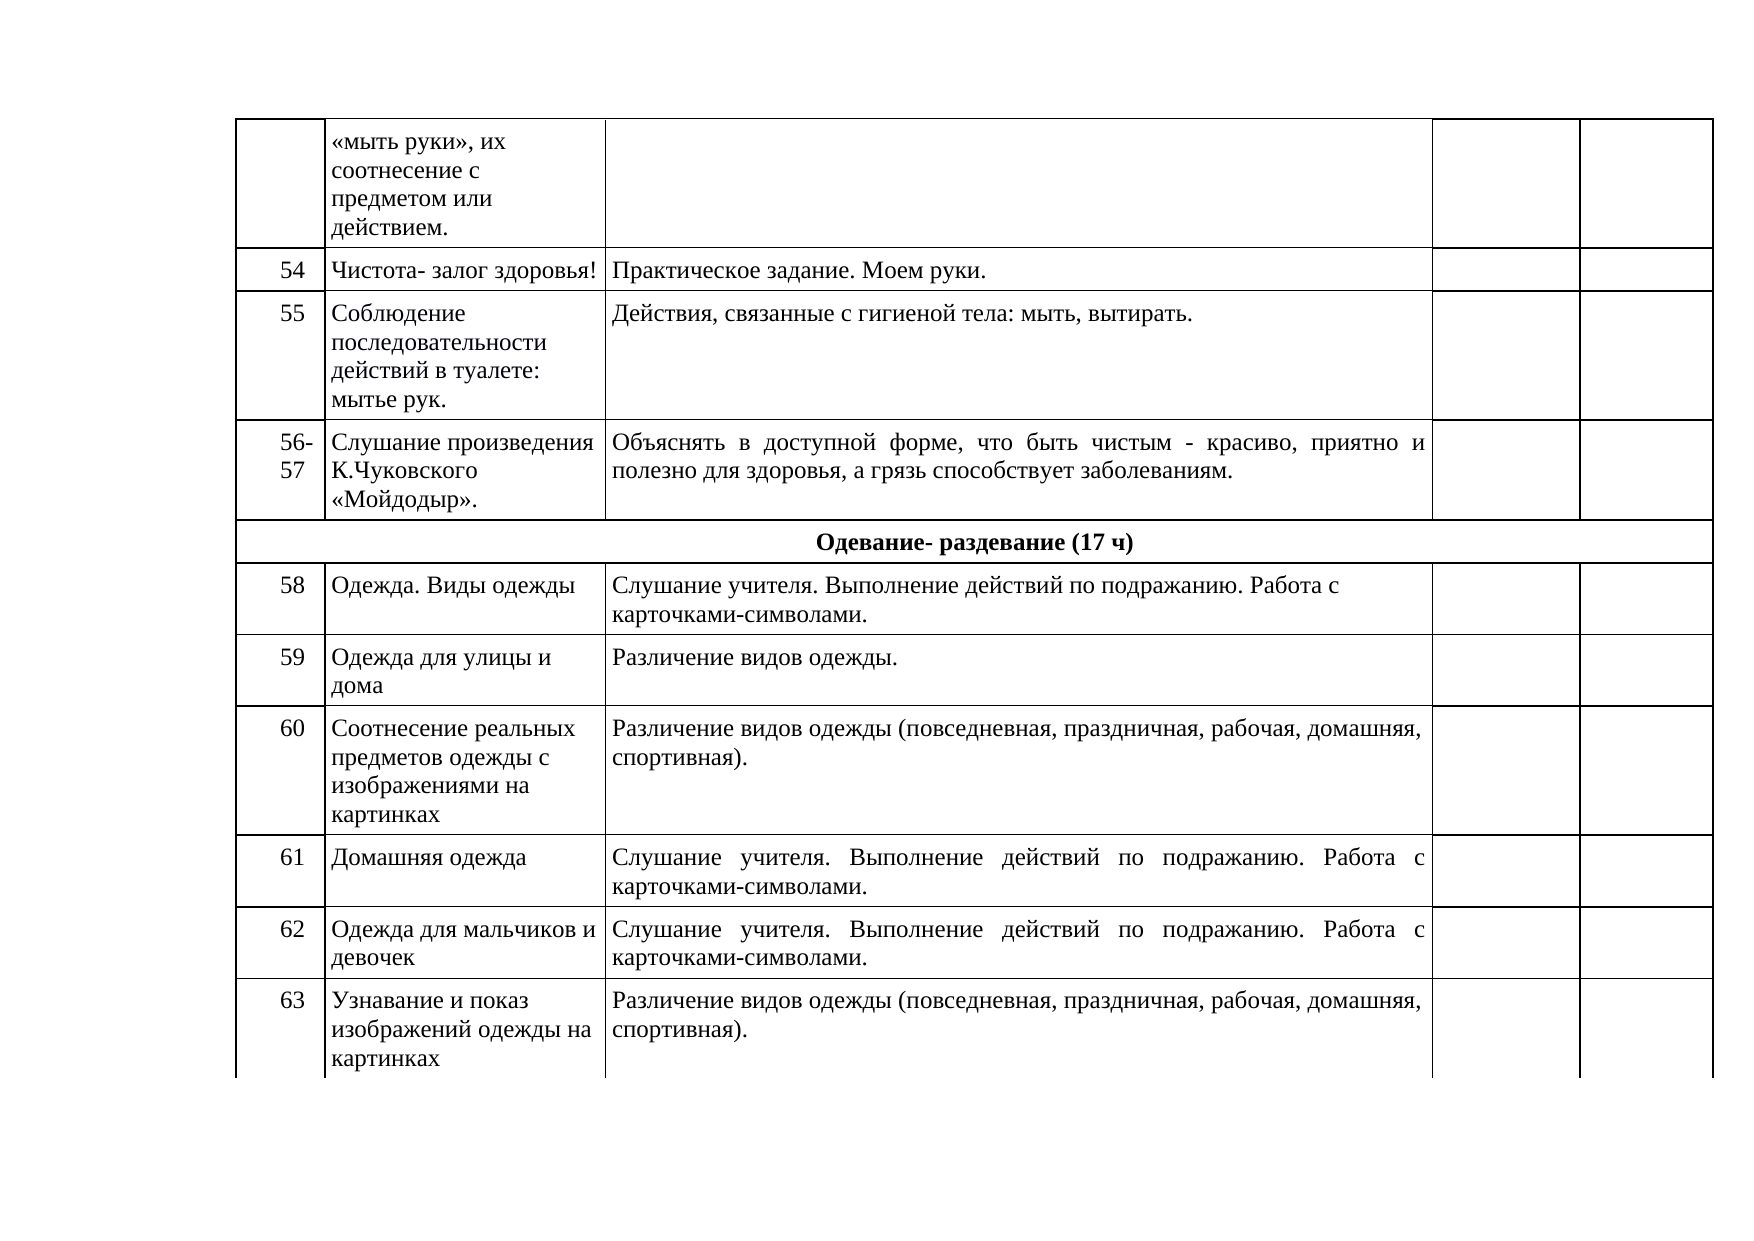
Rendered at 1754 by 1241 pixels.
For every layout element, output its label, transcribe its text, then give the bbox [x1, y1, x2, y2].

table_cell 61 [237, 836, 324, 906]
table_cell Различение видов одежды (повседневная, праздничная, рабочая, домашняя, спортивная). [606, 706, 1432, 834]
table_cell Слушание учителя. Выполнение действий по подражанию. Работа с карточками-символами. [606, 564, 1432, 634]
table_cell Одежда для улицы и дома [326, 635, 605, 705]
table_cell [1433, 707, 1579, 834]
table_cell [1433, 421, 1579, 519]
table_cell [1433, 249, 1579, 290]
table_cell 56-57 [237, 421, 324, 519]
table_cell [1581, 249, 1712, 290]
table_cell [1433, 635, 1579, 705]
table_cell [606, 119, 1432, 247]
table_cell Различение видов одежды. [606, 635, 1432, 705]
table_cell [1581, 707, 1712, 834]
table_cell [1433, 120, 1579, 247]
table_cell Практическое задание. Моем руки. [606, 248, 1432, 290]
table_cell [1581, 908, 1712, 977]
table_cell Соотнесение реальных предметов одежды с изображениями на картинках [326, 706, 605, 834]
table_cell 62 [237, 908, 324, 977]
table_cell 59 [237, 635, 324, 705]
table_cell [1581, 979, 1712, 1078]
table_cell 60 [237, 707, 324, 834]
table_cell Соблюдение последовательности действий в туалете: мытье рук. [326, 291, 605, 419]
table_cell Чистота- залог здоровья! [326, 248, 605, 290]
table_cell [1581, 635, 1712, 705]
table_cell [1581, 292, 1712, 419]
table_cell [1433, 292, 1579, 419]
table_cell [1433, 979, 1579, 1078]
table_cell Одежда для мальчиков и девочек [326, 907, 605, 977]
table_cell Слушание произведения К.Чуковского «Мойдодыр». [326, 420, 605, 519]
table_cell Действия, связанные с гигиеной тела: мыть, вытирать. [606, 291, 1432, 419]
table_cell Объяснять в доступной форме, что быть чистым - красиво, приятно и полезно для здоровья, а грязь способствует заболеваниям. [606, 420, 1432, 519]
table_cell [1581, 836, 1712, 906]
table_cell 58 [237, 564, 324, 634]
table_cell 55 [237, 292, 324, 419]
table_cell 63 [237, 979, 324, 1078]
table_cell [1581, 120, 1712, 247]
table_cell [326, 119, 605, 247]
table_cell Одевание- раздевание (17 ч) [237, 521, 1712, 562]
table_cell Узнавание и показ изображений одежды на картинках [326, 979, 605, 1078]
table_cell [606, 907, 1432, 977]
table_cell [606, 979, 1432, 1078]
table_cell Домашняя одежда [326, 835, 605, 906]
table_cell [1433, 564, 1579, 634]
table_cell [1581, 421, 1712, 519]
table_cell 54 [237, 249, 324, 290]
table_cell 53 [237, 120, 324, 247]
table_cell Одежда. Виды одежды [326, 564, 605, 634]
table_cell Слушание учителя. Выполнение действий по подражанию. Работа с карточками-символами. [606, 835, 1432, 906]
table_cell [1433, 836, 1579, 906]
table_cell [1433, 908, 1579, 977]
table_cell [1581, 564, 1712, 634]
